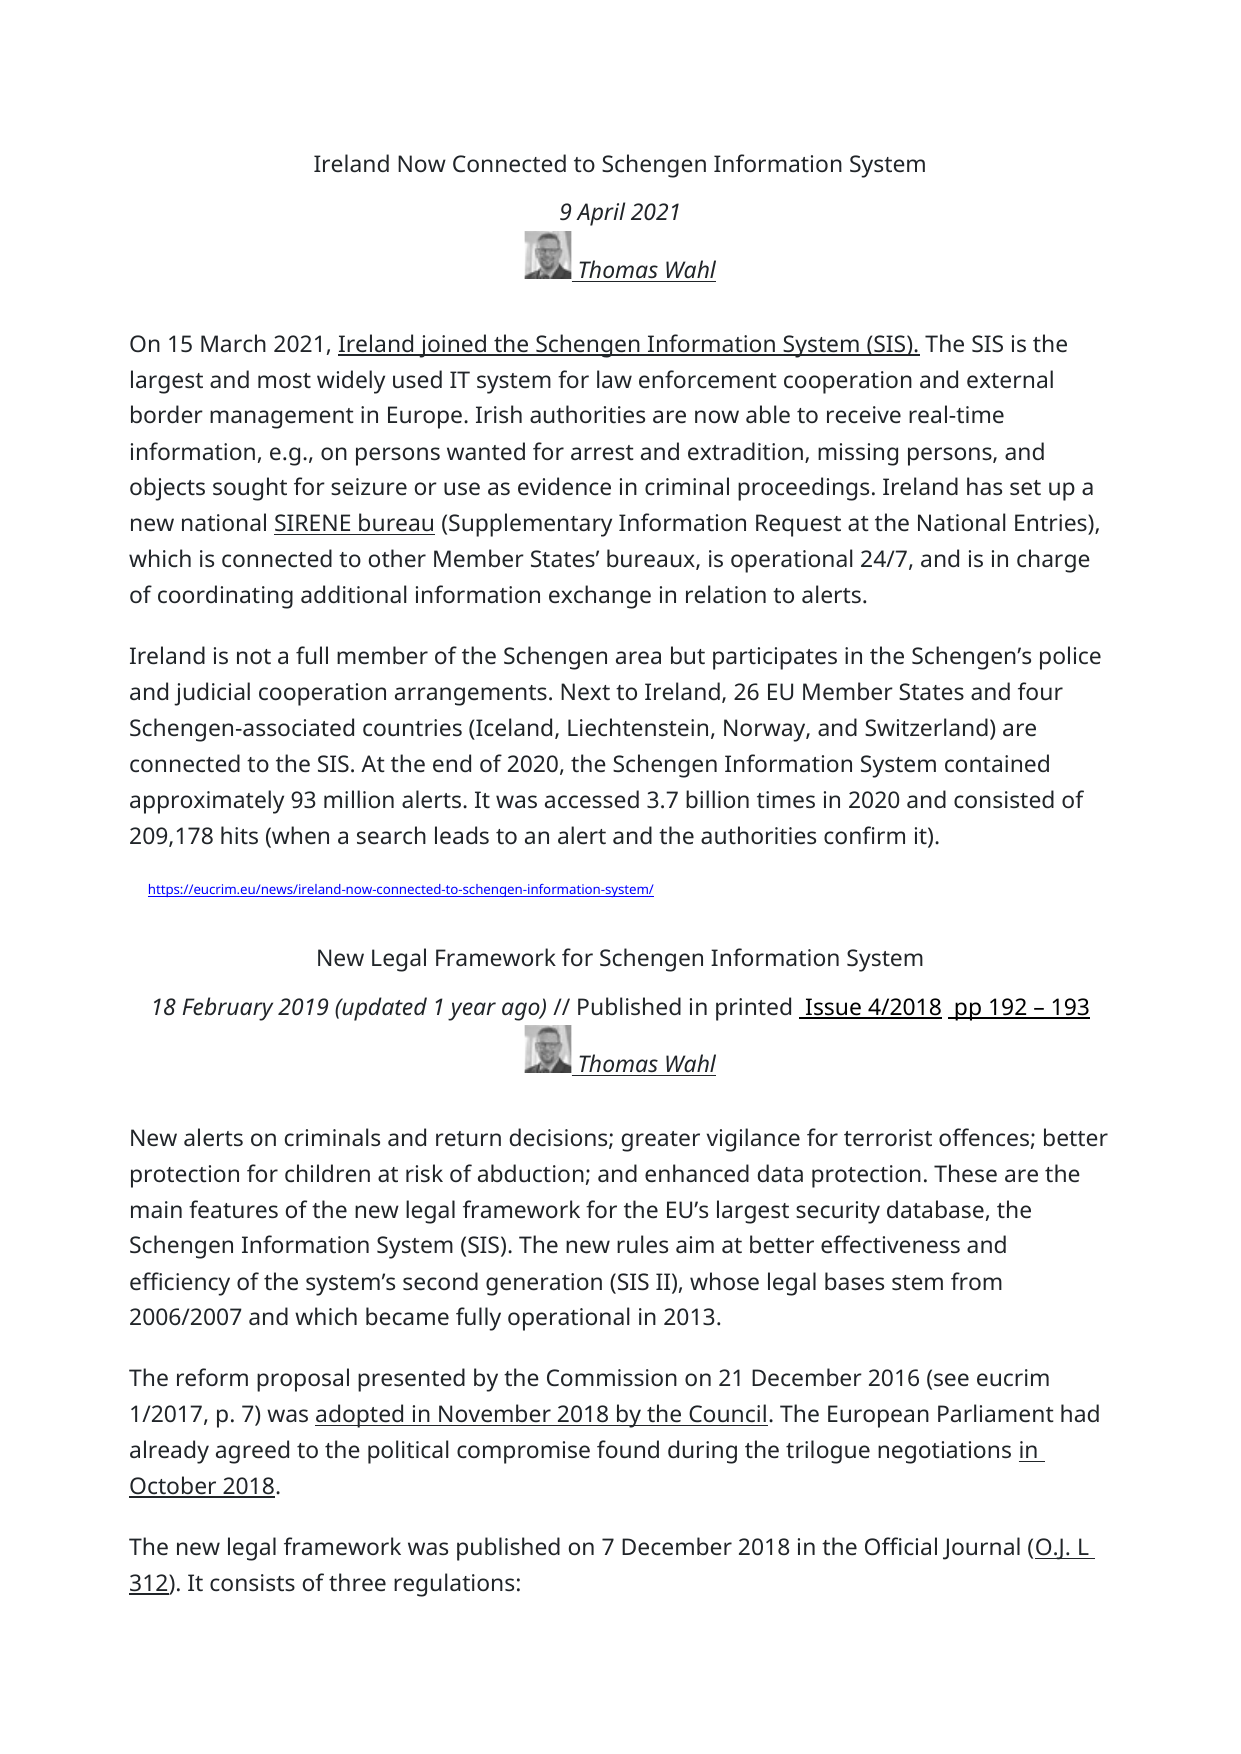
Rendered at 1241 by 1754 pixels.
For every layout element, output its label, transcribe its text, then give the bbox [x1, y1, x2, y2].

picture [524, 1025, 572, 1073]
text On 15 March 2021, Ireland joined the Schengen Information System (SIS). The SIS is the largest and most widely used IT system for law enforcement cooperation and external border management in Europe. Irish authorities are now able to receive real-time information, e.g., on persons wanted for arrest and extradition, missing persons, and objects sought for seizure or use as evidence in criminal proceedings. Ireland has set up a new national SIRENE bureau (Supplementary Information Request at the National Entries), which is connected to other Member States’ bureaux, is operational 24/7, and is in charge of coordinating additional information exchange in relation to alerts. [129, 328, 1111, 610]
text https://eucrim.eu/news/ireland-now-connected-to-schengen-information-system/ [148, 881, 1111, 912]
subtitle Ireland Now Connected to Schengen Information System [129, 148, 1111, 179]
text 9 April 2021 Thomas Wahl [129, 196, 1111, 285]
picture [524, 231, 572, 279]
text The new legal framework was published on 7 December 2018 in the Official Journal (O.J. L 312). It consists of three regulations: [129, 1531, 1111, 1598]
text The reform proposal presented by the Commission on 21 December 2016 (see eucrim 1/2017, p. 7) was adopted in November 2018 by the Council. The European Parliament had already agreed to the political compromise found during the trilogue negotiations in October 2018. [129, 1362, 1111, 1501]
subtitle New Legal Framework for Schengen Information System [129, 942, 1111, 973]
text New alerts on criminals and return decisions; greater vigilance for terrorist offences; better protection for children at risk of abduction; and enhanced data protection. These are the main features of the new legal framework for the EU’s largest security database, the Schengen Information System (SIS). The new rules aim at better effectiveness and efficiency of the system’s second generation (SIS II), whose legal bases stem from 2006/2007 and which became fully operational in 2013. [129, 1122, 1111, 1333]
text 18 February 2019 (updated 1 year ago) // Published in printed Issue 4/2018 pp 192 – 193 Thomas Wahl [129, 990, 1111, 1079]
text Ireland is not a full member of the Schengen area but participates in the Schengen’s police and judicial cooperation arrangements. Next to Ireland, 26 EU Member States and four Schengen-associated countries (Iceland, Liechtenstein, Norway, and Switzerland) are connected to the SIS. At the end of 2020, the Schengen Information System contained approximately 93 million alerts. It was accessed 3.7 billion times in 2020 and consisted of 209,178 hits (when a search leads to an alert and the authorities confirm it). [129, 640, 1111, 851]
